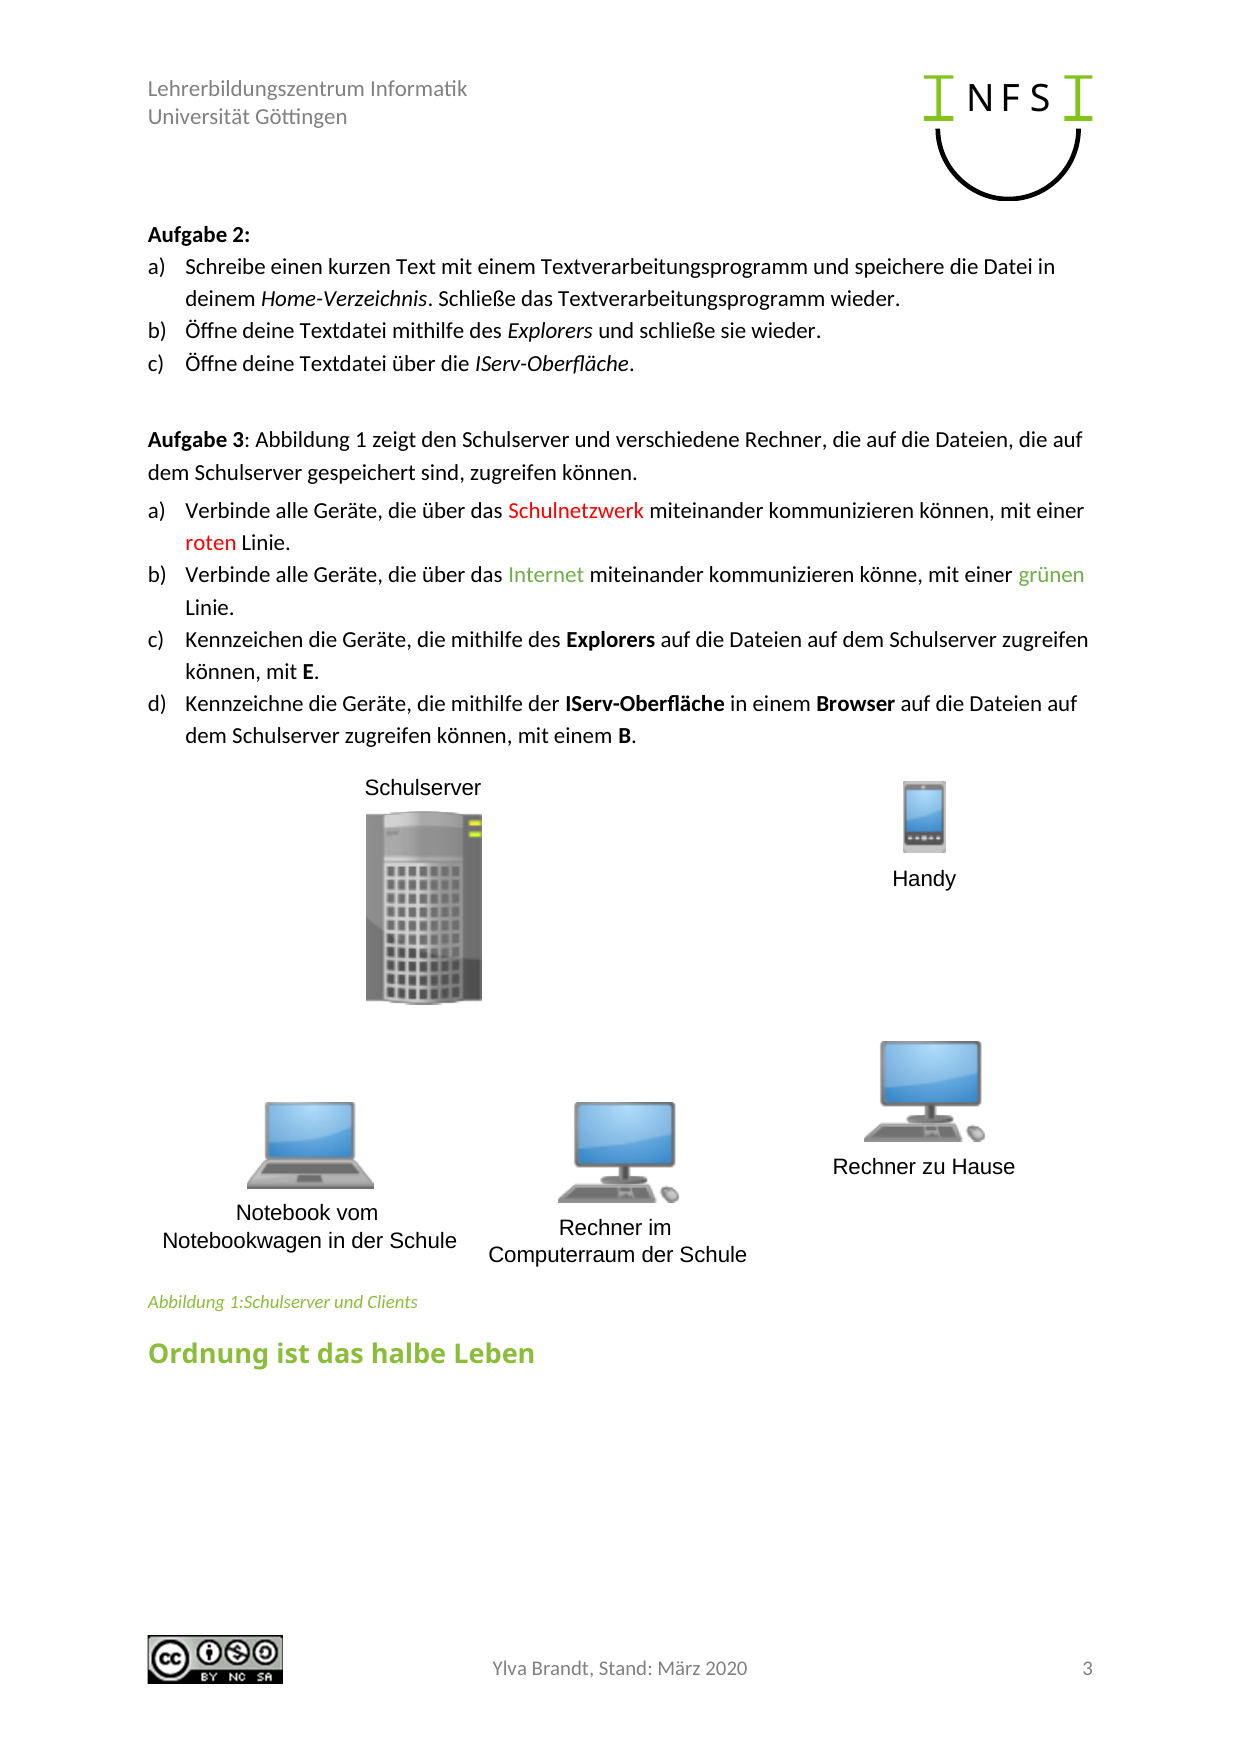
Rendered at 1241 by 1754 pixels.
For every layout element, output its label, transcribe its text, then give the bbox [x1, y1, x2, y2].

list Verbinde alle Geräte, die über das Internet miteinander kommunizieren könne, mit einer grünen Linie. [148, 561, 1093, 621]
list Schreibe einen kurzen Text mit einem Textverarbeitungsprogramm und speichere die Datei in deinem Home-Verzeichnis. Schließe das Textverarbeitungsprogramm wieder. [148, 252, 1093, 312]
list Öffne deine Textdatei über die IServ-Oberfläche. [148, 349, 1093, 377]
list Öffne deine Textdatei mithilfe des Explorers und schließe sie wieder. [148, 316, 1093, 344]
picture [147, 1635, 283, 1684]
list Kennzeichne die Geräte, die mithilfe der IServ-Oberfläche in einem Browser auf die Dateien auf dem Schulserver zugreifen können, mit einem B. [148, 689, 1093, 749]
subtitle Ordnung ist das halbe Leben [148, 1334, 1093, 1371]
text Aufgabe 3: Abbildung 1 zeigt den Schulserver und verschiedene Rechner, die auf die Dateien, die auf dem Schulserver gespeichert sind, zugreifen können. [148, 426, 1093, 486]
text Aufgabe 2: [148, 220, 1093, 248]
list Kennzeichen die Geräte, die mithilfe des Explorers auf die Dateien auf dem Schulserver zugreifen können, mit E. [148, 625, 1093, 685]
list Verbinde alle Geräte, die über das Schulnetzwerk miteinander kommunizieren können, mit einer roten Linie. [148, 496, 1093, 556]
